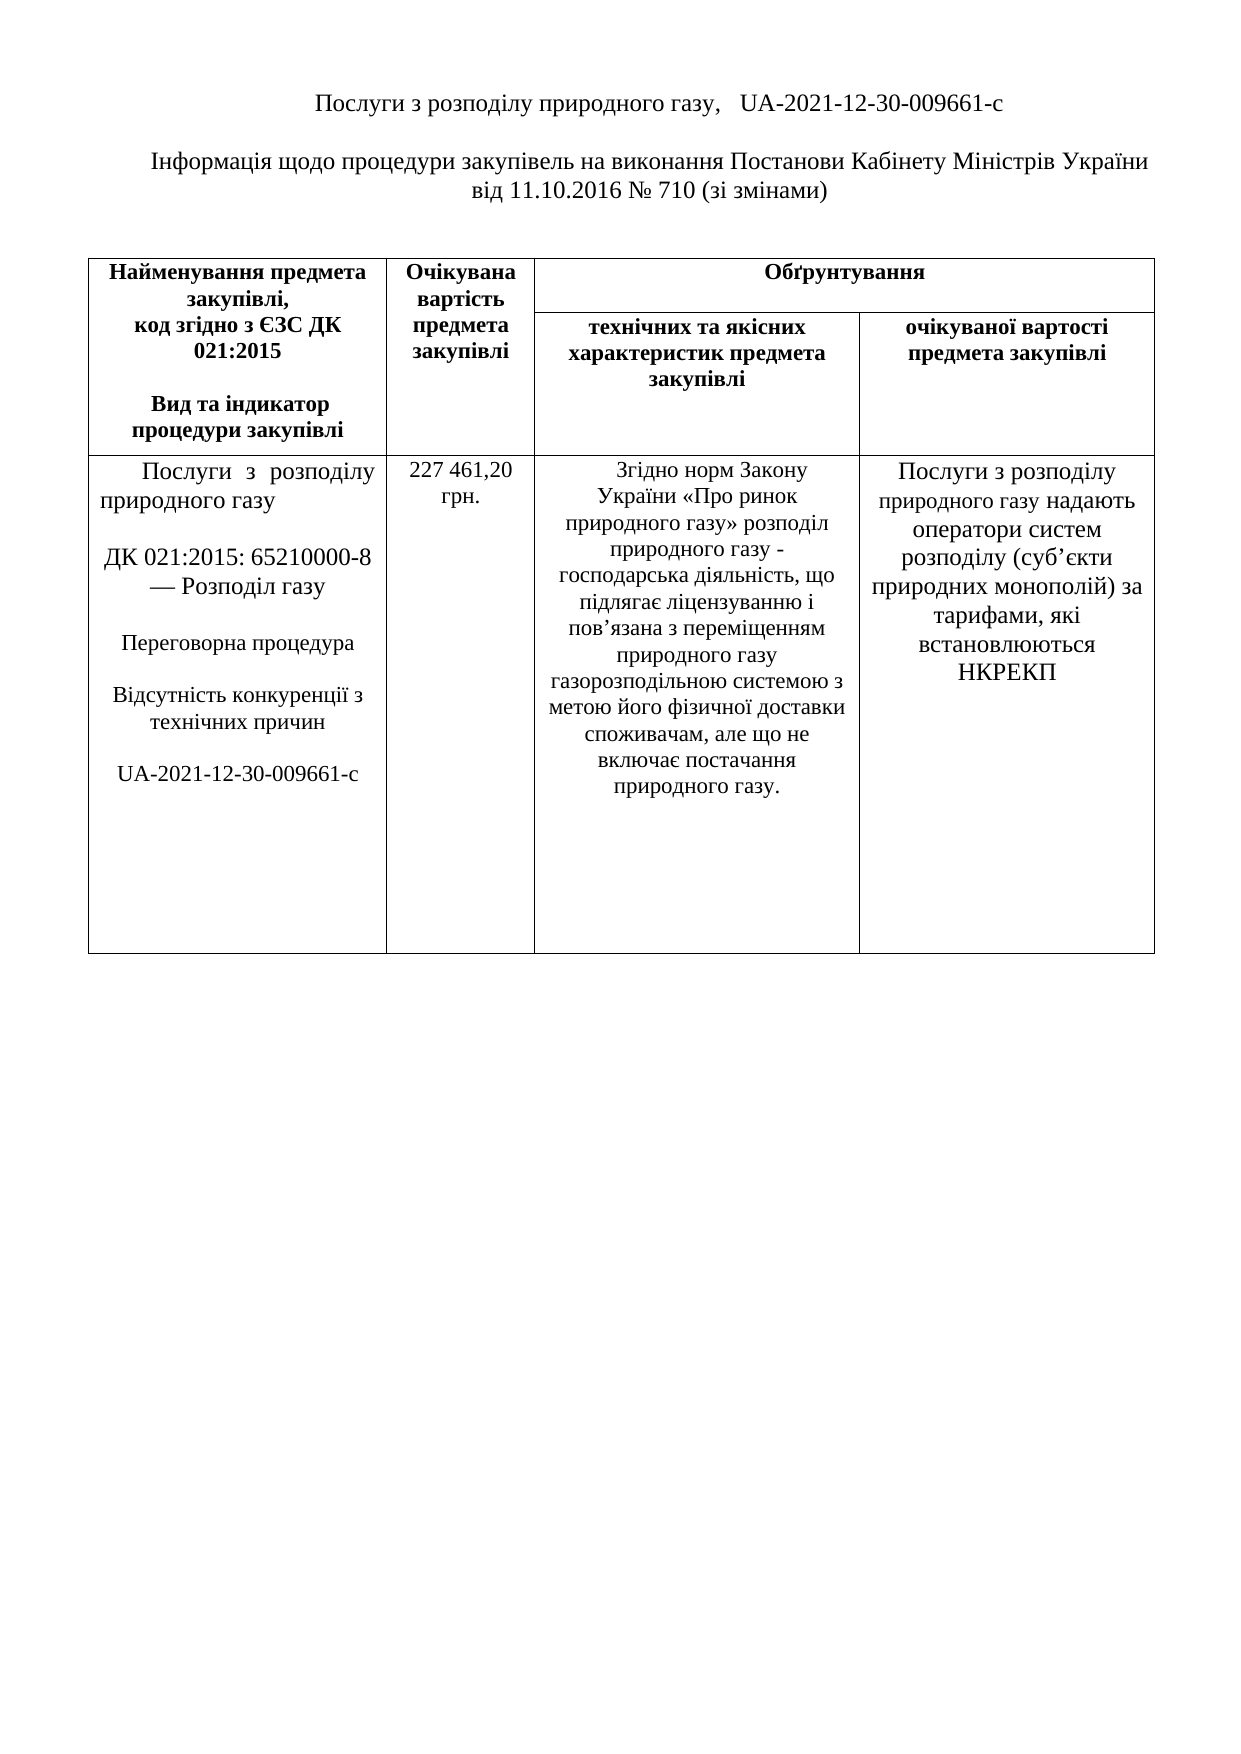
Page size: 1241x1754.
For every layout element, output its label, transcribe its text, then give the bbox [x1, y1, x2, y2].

table_header Обґрунтування [535, 259, 1154, 312]
text Послуги з розподілу природного газу, UA-2021-12-30-009661-c [148, 88, 1152, 117]
table_header Найменування предмета закупівлі, код згідно з ЄЗС ДК 021:2015 Вид та індикатор процедури закупівлі [89, 259, 386, 455]
table_cell Послуги з розподілу природного газу ДК 021:2015: 65210000-8 — Розподіл газу Переговорна процедура Відсутність конкуренції з технічних причин UA-2021-12-30-009661-c [89, 456, 386, 953]
table_cell технічних та якісних характеристик предмета закупівлі [535, 313, 859, 455]
text Інформація щодо процедури закупівель на виконання Постанови Кабінету Міністрів України [148, 146, 1152, 175]
table_cell Згідно норм Закону України «Про ринок природного газу» розподіл природного газу - господарська діяльність, що підлягає ліцензуванню і пов’язана з переміщенням природного газу газорозподільною системою з метою його фізичної доставки споживачам, але що не включає постачання природного газу. [535, 456, 859, 953]
table_cell 227 461,20 грн. [387, 456, 534, 953]
table_cell Послуги з розподілу природного газу надають оператори систем розподілу (суб’єкти природних монополій) за тарифами, які встановлюються НКРЕКП [860, 456, 1154, 953]
table_header Очікувана вартість предмета закупівлі [387, 259, 534, 455]
table_cell очікуваної вартості предмета закупівлі [860, 313, 1154, 455]
text від 11.10.2016 № 710 (зі змінами) [148, 175, 1152, 203]
